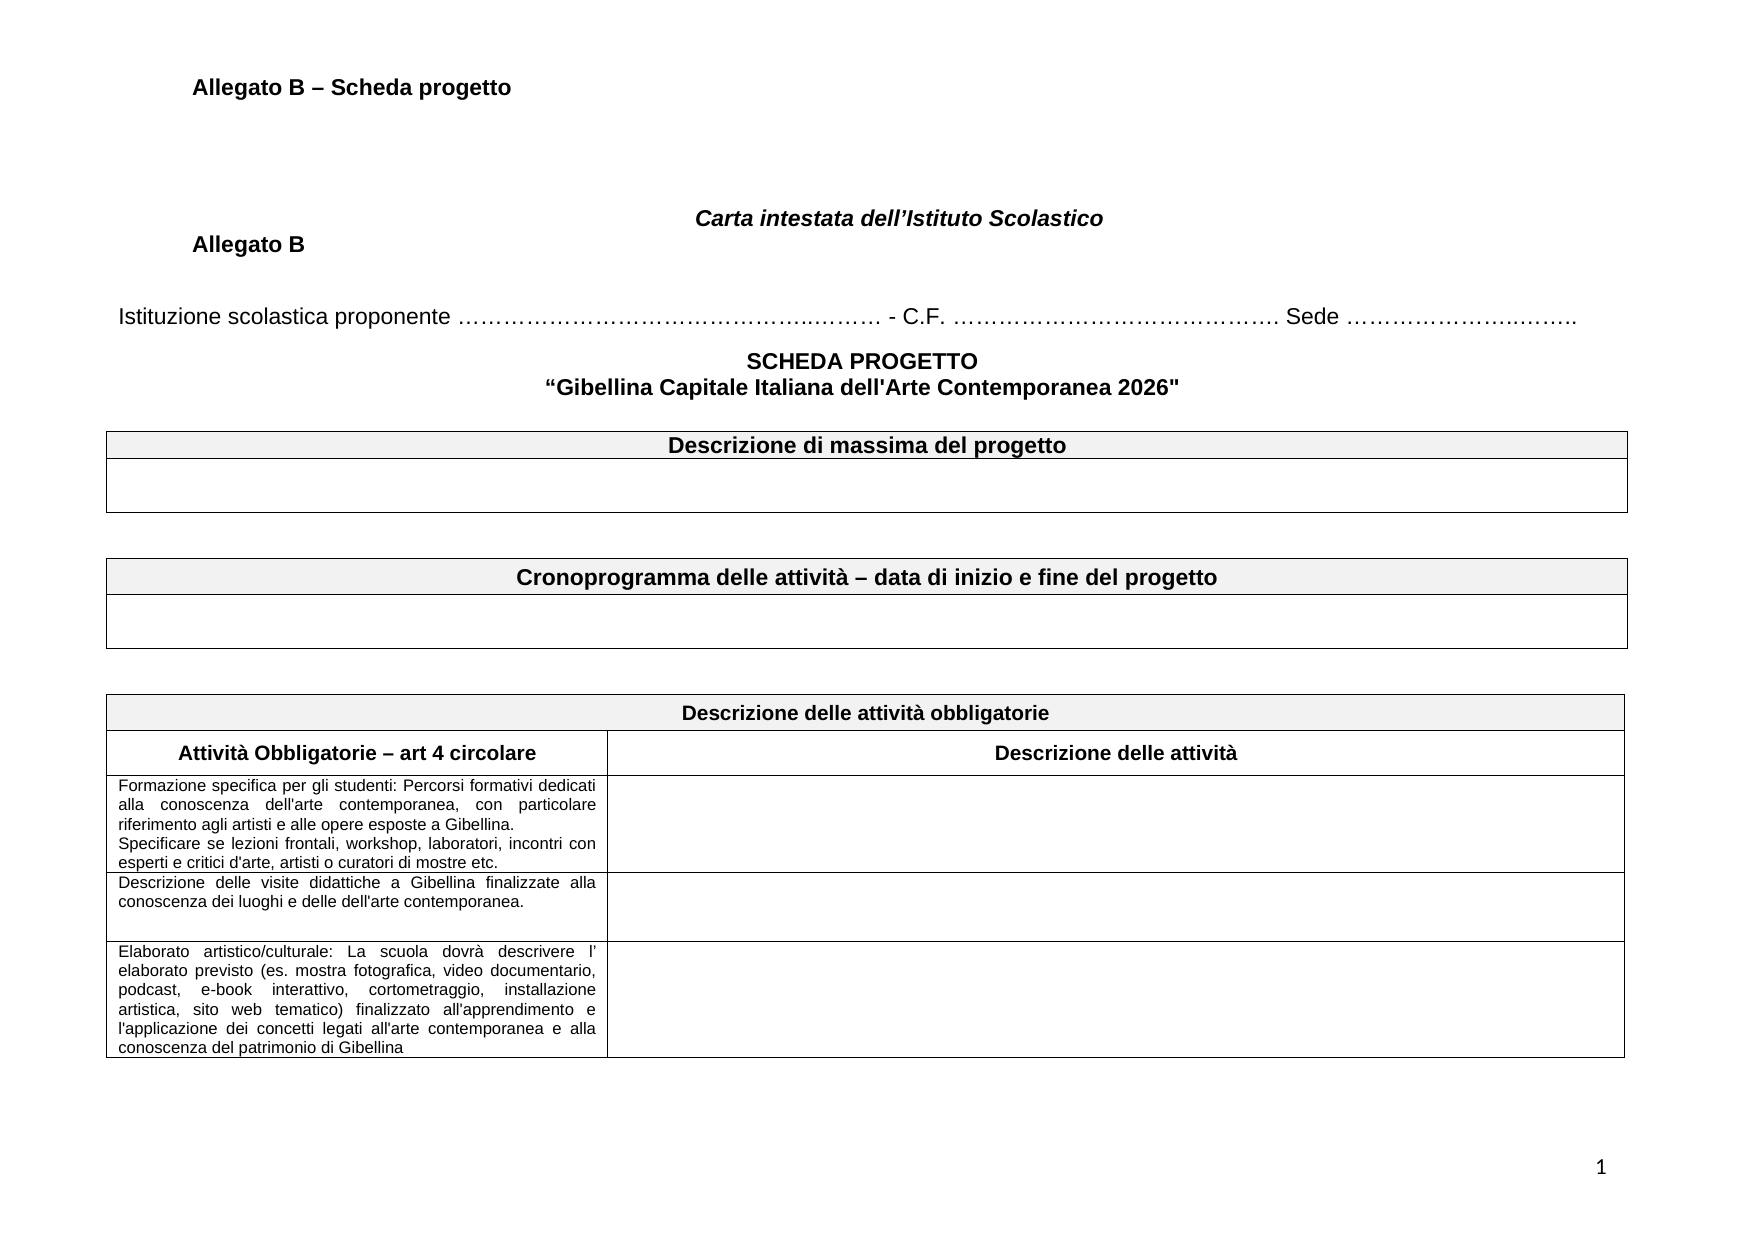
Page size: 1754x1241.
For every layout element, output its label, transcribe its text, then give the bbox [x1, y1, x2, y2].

table_cell Formazione specifica per gli studenti: Percorsi formativi dedicati alla conoscenza dell'arte contemporanea, con particolare riferimento agli artisti e alle opere esposte a Gibellina. Specificare se lezioni frontali, workshop, laboratori, incontri con esperti e critici d'arte, artisti o curatori di mostre etc. [107, 776, 607, 872]
table_cell [608, 776, 1624, 872]
table_cell Descrizione delle attività [608, 731, 1624, 775]
table_cell [107, 595, 1627, 648]
table_cell [608, 942, 1624, 1057]
table_cell Elaborato artistico/culturale: La scuola dovrà descrivere l’ elaborato previsto (es. mostra fotografica, video documentario, podcast, e-book interattivo, cortometraggio, installazione artistica, sito web tematico) finalizzato all'apprendimento e l'applicazione dei concetti legati all'arte contemporanea e alla conoscenza del patrimonio di Gibellina [107, 942, 607, 1057]
table_cell [608, 873, 1624, 941]
table_cell [107, 459, 1627, 512]
text Allegato B [118, 231, 1606, 258]
text Istituzione scolastica proponente ………………………………………..……… - C.F. ……………………………………. Sede …………………..…….. [118, 303, 1606, 329]
table_header Descrizione delle attività obbligatorie [107, 695, 1624, 730]
table_header Descrizione di massima del progetto [107, 432, 1627, 458]
table_header Cronoprogramma delle attività – data di inizio e fine del progetto [107, 559, 1627, 594]
table_cell Attività Obbligatorie – art 4 circolare [107, 731, 607, 775]
text Carta intestata dell’Istituto Scolastico [192, 205, 1606, 231]
table_cell Descrizione delle visite didattiche a Gibellina finalizzate alla conoscenza dei luoghi e delle dell'arte contemporanea. [107, 873, 607, 941]
text “Gibellina Capitale Italiana dell'Arte Contemporanea 2026" [118, 374, 1606, 401]
text SCHEDA PROGETTO [118, 348, 1606, 374]
